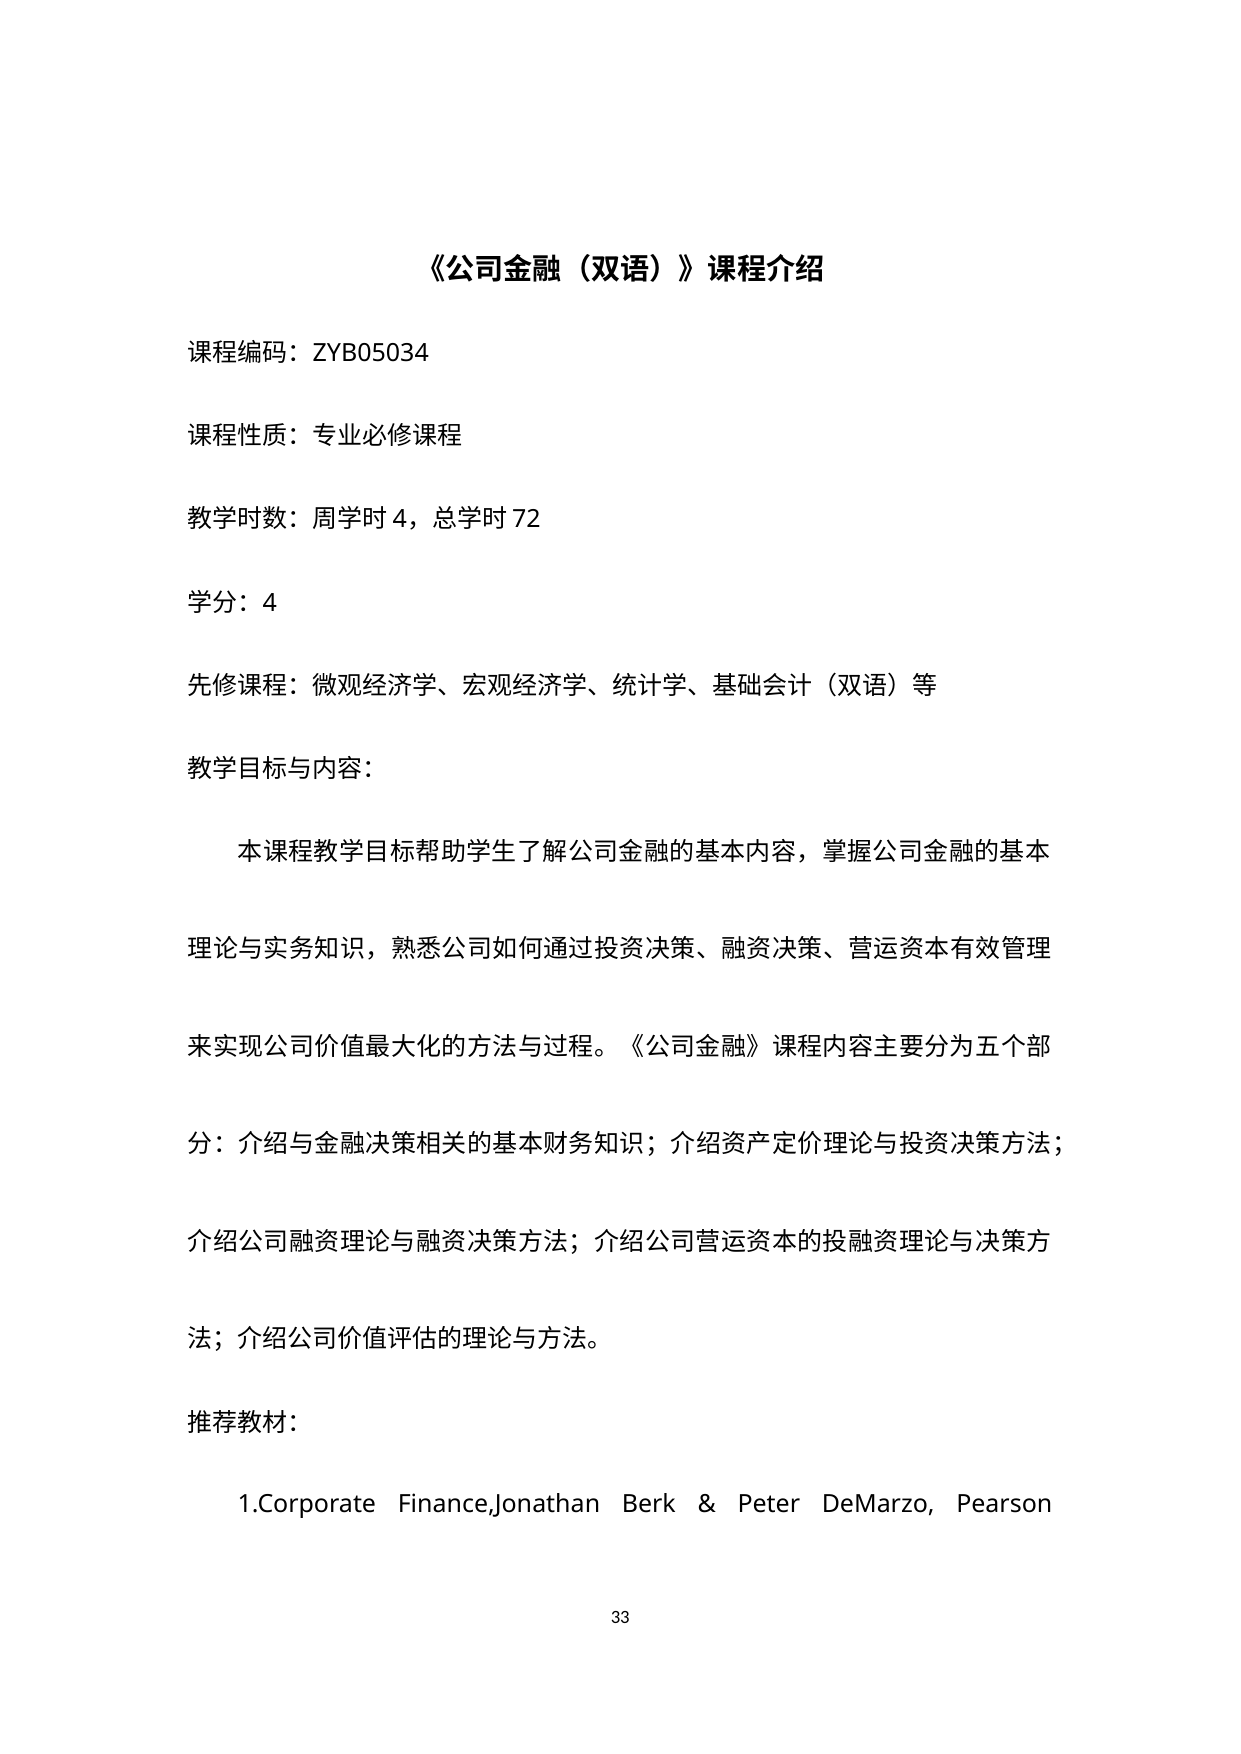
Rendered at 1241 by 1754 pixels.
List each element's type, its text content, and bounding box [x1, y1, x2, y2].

subtitle 《公司金融（双语）》课程介绍 [187, 234, 1053, 299]
text 课程性质：专业必修课程 [187, 401, 1053, 466]
text 推荐教材： [187, 1388, 1053, 1453]
text 先修课程：微观经济学、宏观经济学、统计学、基础会计（双语）等 [187, 651, 1053, 716]
text 课程编码：ZYB05034 [187, 318, 1053, 383]
text 本课程教学目标帮助学生了解公司金融的基本内容，掌握公司金融的基本理论与实务知识，熟悉公司如何通过投资决策、融资决策、营运资本有效管理来实现公司价值最大化的方法与过程。《公司金融》课程内容主要分为五个部分：介绍与金融决策相关的基本财务知识；介绍资产定价理论与投资决策方法；介绍公司融资理论与融资决策方法；介绍公司营运资本的投融资理论与决策方法；介绍公司价值评估的理论与方法。 [187, 817, 1053, 1369]
text 学分：4 [187, 568, 1053, 633]
text 教学时数：周学时4，总学时72 [187, 484, 1053, 549]
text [187, 1471, 1053, 1536]
text 教学目标与内容： [187, 734, 1053, 799]
